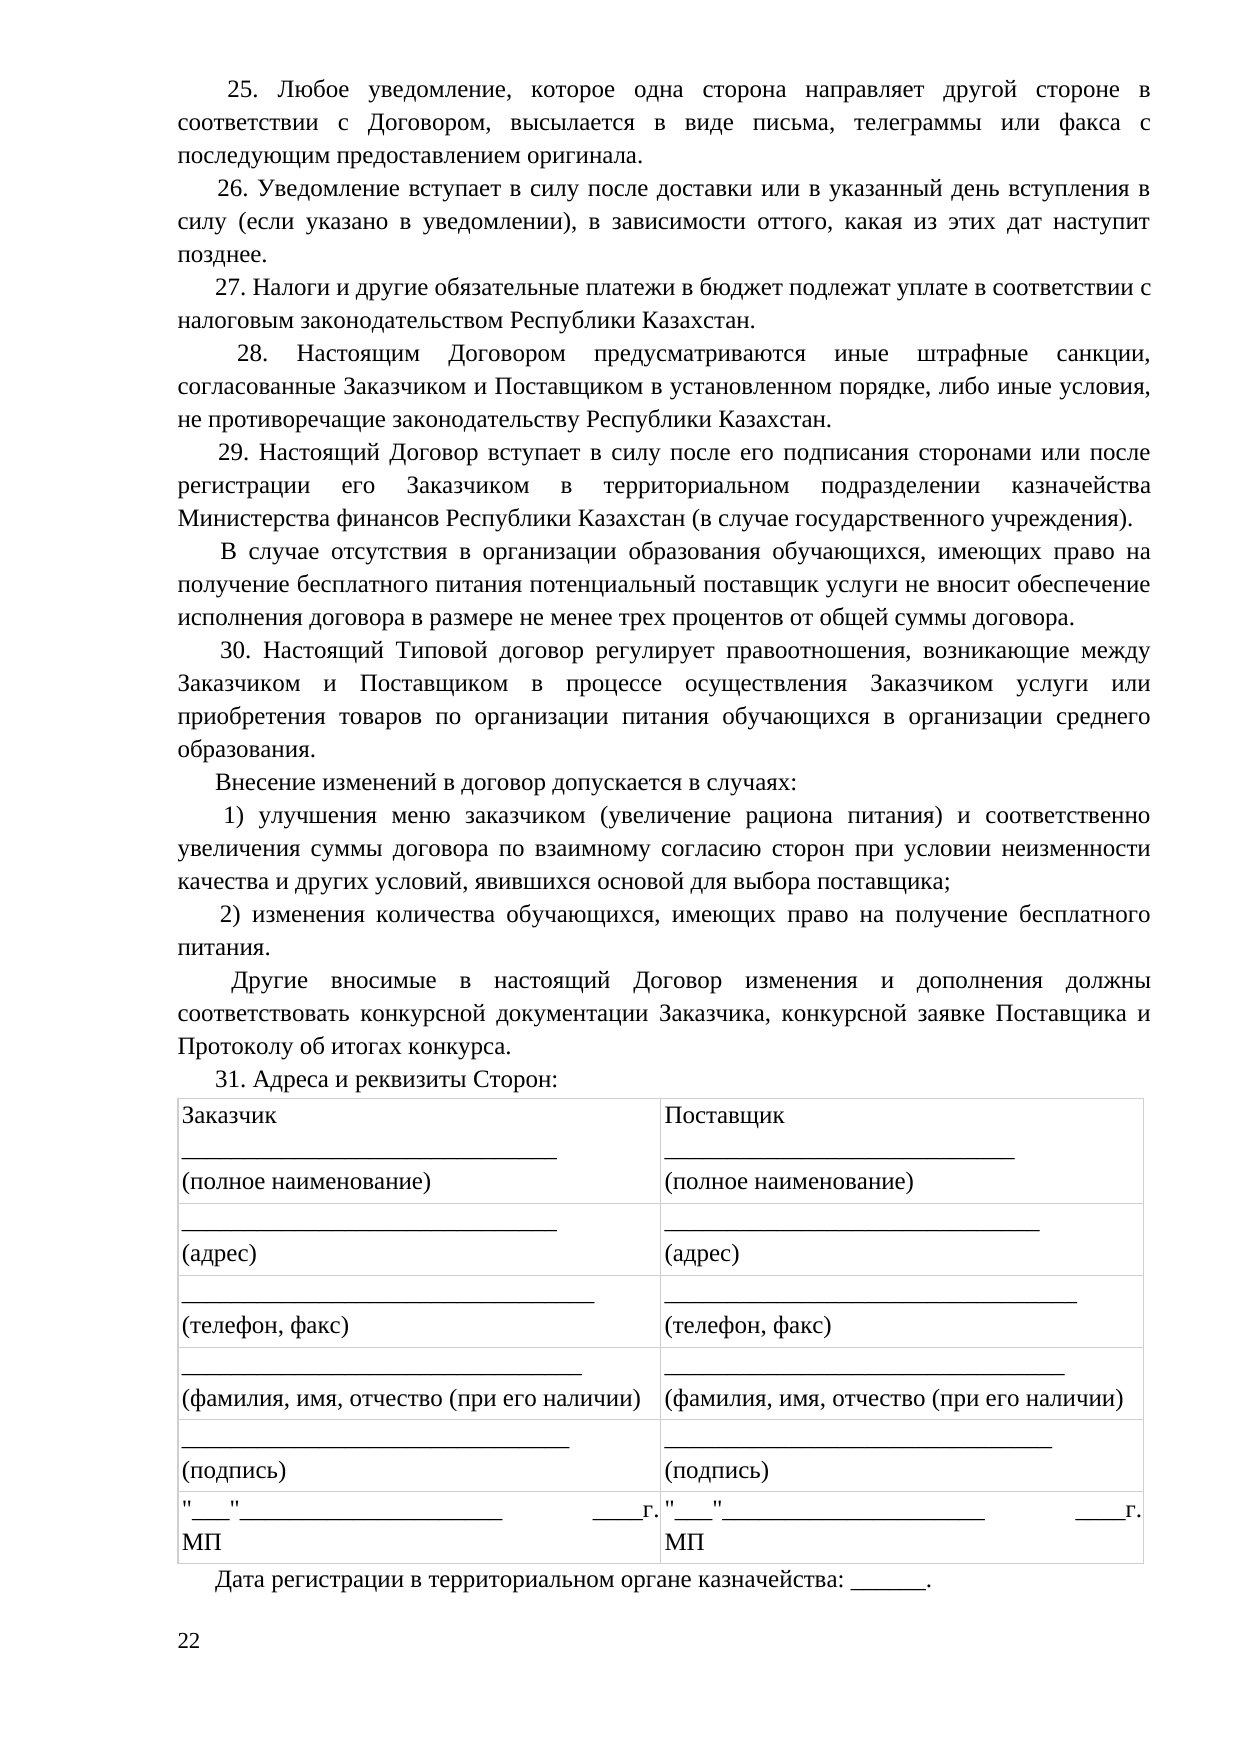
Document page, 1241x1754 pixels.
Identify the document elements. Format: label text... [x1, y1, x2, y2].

text 31. Адреса и реквизиты Сторон: [177, 1064, 1152, 1093]
table_cell "___"_____________________ ____г. МП [179, 1492, 660, 1563]
text Внесение изменений в договор допускается в случаях: [177, 767, 1152, 796]
text 1) улучшения меню заказчиком (увеличение рациона питания) и соответственно увеличения суммы договора по взаимному согласию сторон при условии неизменности качества и других условий, явившихся основой для выбора поставщика; [177, 800, 1152, 895]
table_header Поставщик ____________________________ (полное наименование) [661, 1099, 1143, 1203]
table_cell ________________________________ (фамилия, имя, отчество (при его наличии) [179, 1348, 660, 1419]
table_cell _______________________________ (подпись) [179, 1420, 660, 1491]
table_cell ______________________________ (адрес) [179, 1204, 660, 1275]
text 27. Налоги и другие обязательные платежи в бюджет подлежат уплате в соответствии с налоговым законодательством Республики Казахстан. [177, 272, 1152, 334]
text Другие вносимые в настоящий Договор изменения и дополнения должны соответствовать конкурсной документации Заказчика, конкурсной заявке Поставщика и Протоколу об итогах конкурса. [177, 965, 1152, 1060]
table_cell _______________________________ (подпись) [661, 1420, 1143, 1491]
text 30. Настоящий Типовой договор регулирует правоотношения, возникающие между Заказчиком и Поставщиком в процессе осуществления Заказчиком услуги или приобретения товаров по организации питания обучающихся в организации среднего образования. [177, 635, 1152, 763]
text 26. Уведомление вступает в силу после доставки или в указанный день вступления в силу (если указано в уведомлении), в зависимости оттого, какая из этих дат наступит позднее. [177, 173, 1152, 268]
text В случае отсутствия в организации образования обучающихся, имеющих право на получение бесплатного питания потенциальный поставщик услуги не вносит обеспечение исполнения договора в размере не менее трех процентов от общей суммы договора. [177, 536, 1152, 631]
table_cell _________________________________ (телефон, факс) [179, 1276, 660, 1347]
table_header Заказчик ______________________________ (полное наименование) [179, 1099, 660, 1203]
text 29. Настоящий Договор вступает в силу после его подписания сторонами или после регистрации его Заказчиком в территориальном подразделении казначейства Министерства финансов Республики Казахстан (в случае государственного учреждения). [177, 437, 1152, 532]
table_cell _________________________________ (телефон, факс) [661, 1276, 1143, 1347]
text 25. Любое уведомление, которое одна сторона направляет другой стороне в соответствии с Договором, высылается в виде письма, телеграммы или факса с последующим предоставлением оригинала. [177, 74, 1152, 169]
table_cell ______________________________ (адрес) [661, 1204, 1143, 1275]
text 28. Настоящим Договором предусматриваются иные штрафные санкции, согласованные Заказчиком и Поставщиком в установленном порядке, либо иные условия, не противоречащие законодательству Республики Казахстан. [177, 338, 1152, 433]
table_cell "___"_____________________ ____г. МП [661, 1492, 1143, 1563]
text Дата регистрации в территориальном органе казначейства: ______. [177, 1564, 1152, 1593]
text 2) изменения количества обучающихся, имеющих право на получение бесплатного питания. [177, 899, 1152, 961]
table_cell ________________________________ (фамилия, имя, отчество (при его наличии) [661, 1348, 1143, 1419]
